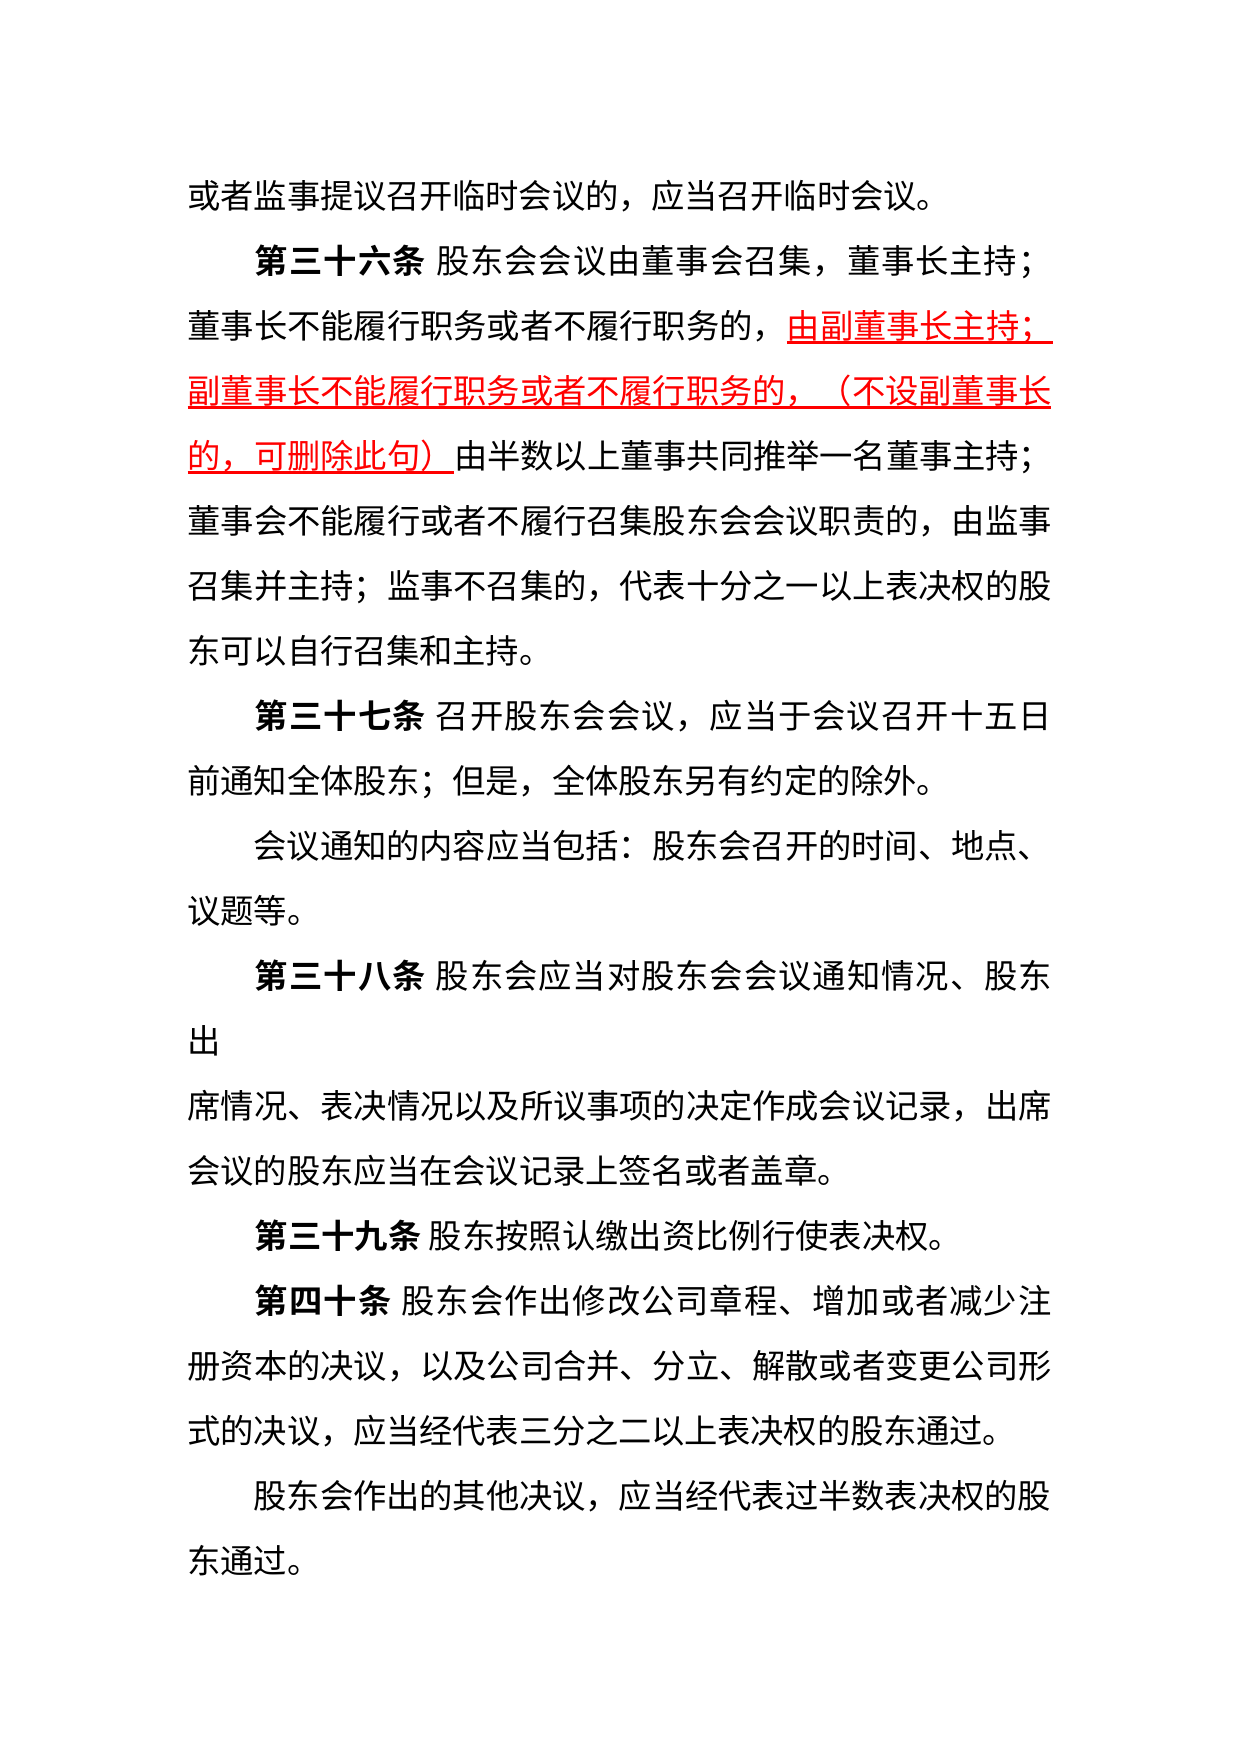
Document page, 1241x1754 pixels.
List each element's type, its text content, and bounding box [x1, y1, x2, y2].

text 席情况、表决情况以及所议事项的决定作成会议记录，出席会议的股东应当在会议记录上签名或者盖章。 [187, 1072, 1053, 1202]
text 第四十条 股东会作出修改公司章程、增加或者减少注册资本的决议，以及公司合并、分立、解散或者变更公司形式的决议，应当经代表三分之二以上表决权的股东通过。 [187, 1267, 1053, 1462]
text 第三十七条 召开股东会会议，应当于会议召开十五日前通知全体股东；但是，全体股东另有约定的除外。 [187, 682, 1053, 812]
text 第三十九条 股东按照认缴出资比例行使表决权。 [187, 1202, 1053, 1267]
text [187, 162, 1053, 227]
text 股东会作出的其他决议，应当经代表过半数表决权的股东通过。 [187, 1462, 1053, 1592]
text 第三十八条 股东会应当对股东会会议通知情况、股东出 [187, 942, 1053, 1072]
text 会议通知的内容应当包括：股东会召开的时间、地点、议题等。 [187, 812, 1053, 942]
text 第三十六条 股东会会议由董事会召集，董事长主持；董事长不能履行职务或者不履行职务的，由副董事长主持；副董事长不能履行职务或者不履行职务的，（不设副董事长的，可删除此句）由半数以上董事共同推举一名董事主持；董事会不能履行或者不履行召集股东会会议职责的，由监事召集并主持；监事不召集的，代表十分之一以上表决权的股东可以自行召集和主持。 [187, 227, 1053, 682]
